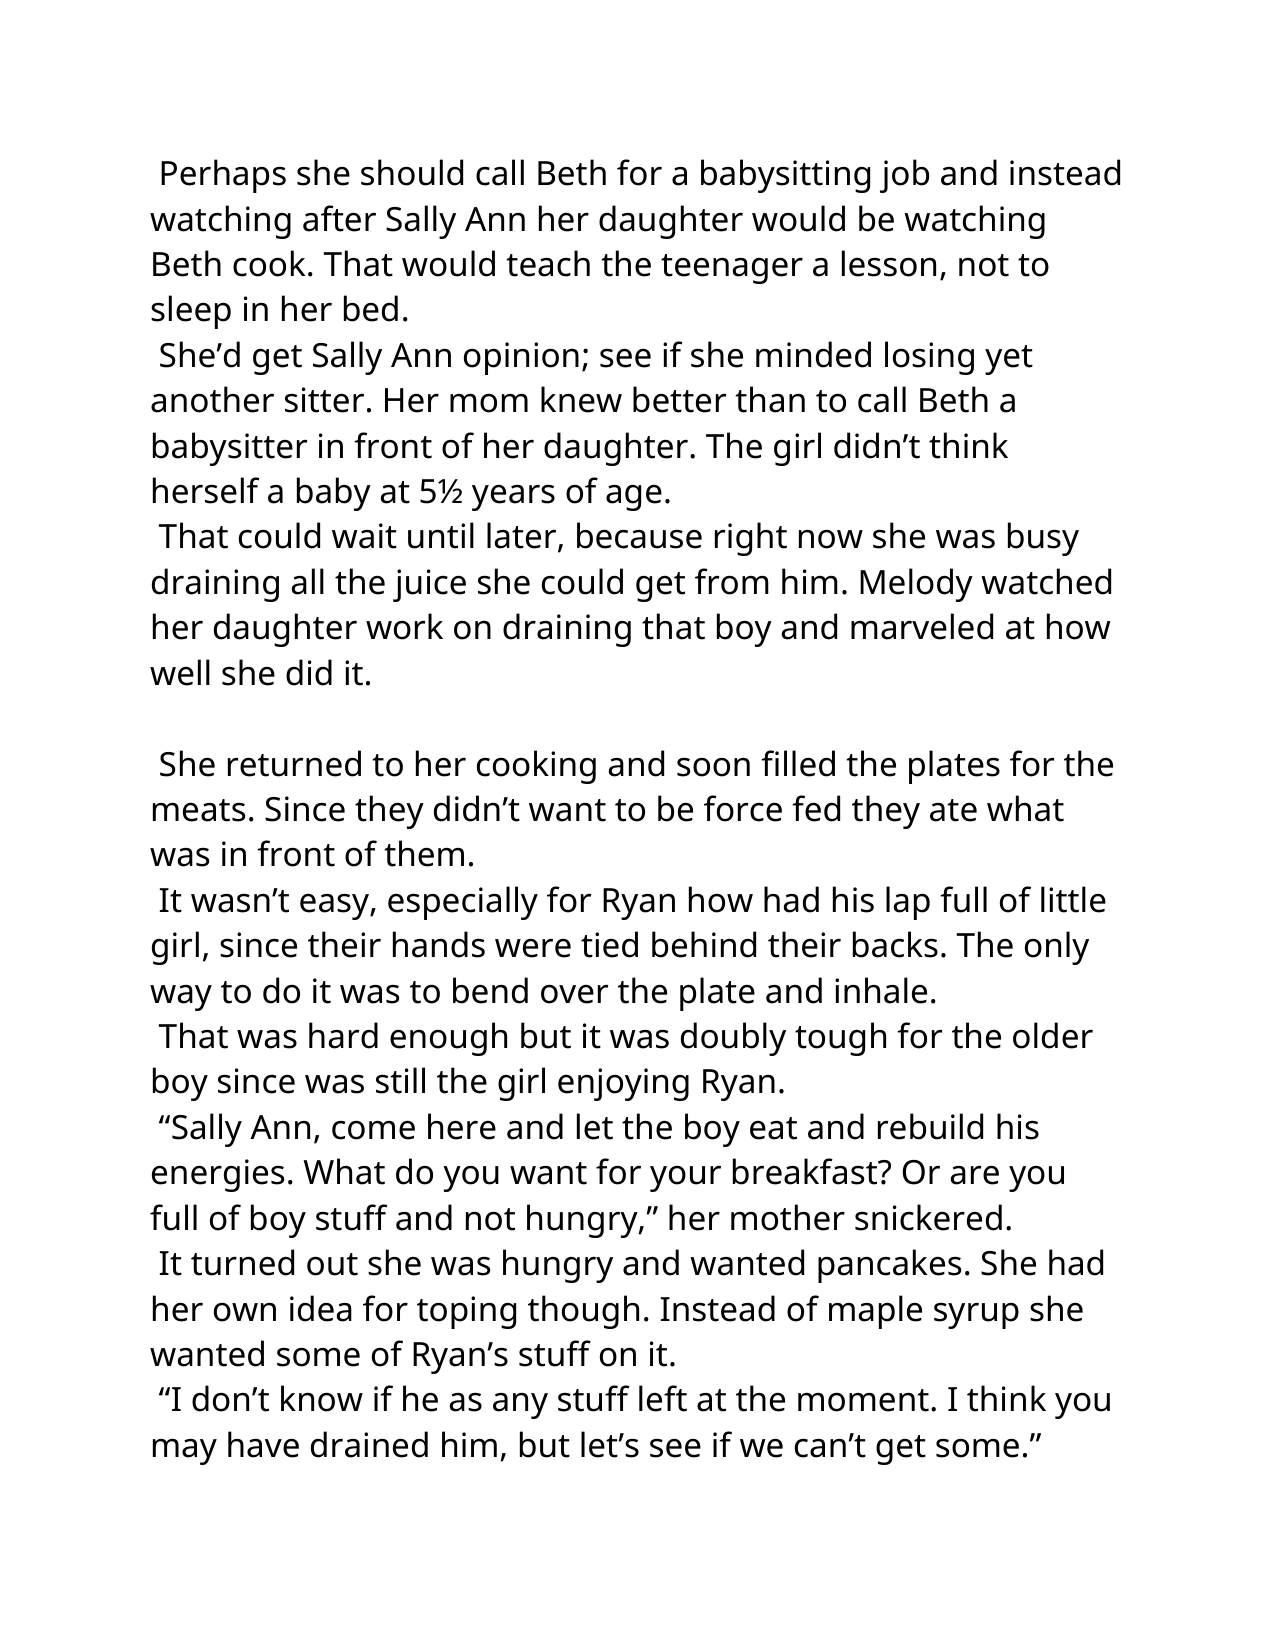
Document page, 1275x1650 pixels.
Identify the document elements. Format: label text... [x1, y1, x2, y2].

text She’d get Sally Ann opinion; see if she minded losing yet another sitter. Her mom knew better than to call Beth a babysitter in front of her daughter. The girl didn’t think herself a baby at 5½ years of age. [150, 332, 1125, 513]
text “I don’t know if he as any stuff left at the moment. I think you may have drained him, but let’s see if we can’t get some.” [150, 1376, 1125, 1467]
text That was hard enough but it was doubly tough for the older boy since was still the girl enjoying Ryan. [150, 1013, 1125, 1104]
text It wasn’t easy, especially for Ryan how had his lap full of little girl, since their hands were tied behind their backs. The only way to do it was to bend over the plate and inhale. [150, 877, 1125, 1013]
text Perhaps she should call Beth for a babysitting job and instead watching after Sally Ann her daughter would be watching Beth cook. That would teach the teenager a lesson, not to sleep in her bed. [150, 150, 1125, 332]
text That could wait until later, because right now she was busy draining all the juice she could get from him. Melody watched her daughter work on draining that boy and marveled at how well she did it. [150, 513, 1125, 695]
text It turned out she was hungry and wanted pancakes. She had her own idea for toping though. Instead of maple syrup she wanted some of Ryan’s stuff on it. [150, 1240, 1125, 1376]
text She returned to her cooking and soon filled the plates for the meats. Since they didn’t want to be force fed they ate what was in front of them. [150, 740, 1125, 877]
text “Sally Ann, come here and let the boy eat and rebuild his energies. What do you want for your breakfast? Or are you full of boy stuff and not hungry,” her mother snickered. [150, 1104, 1125, 1240]
